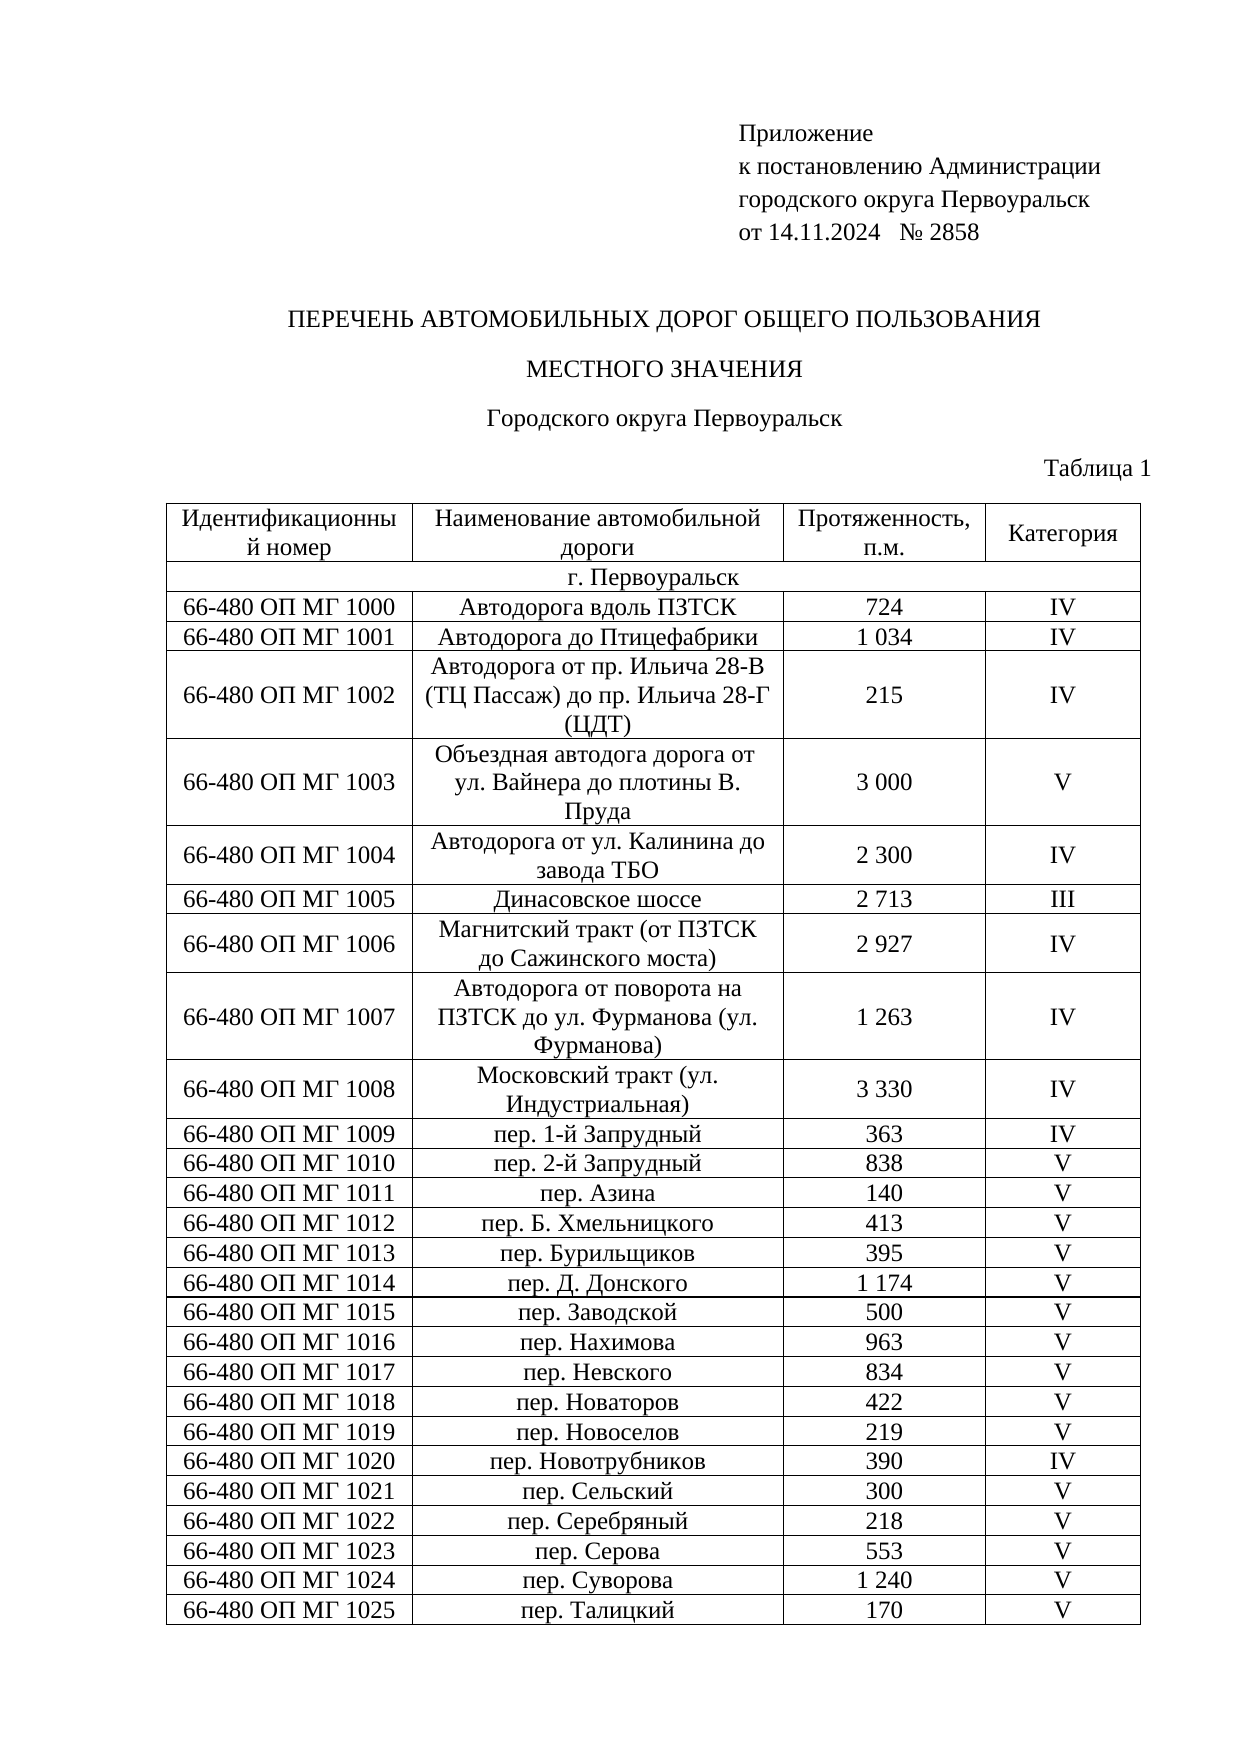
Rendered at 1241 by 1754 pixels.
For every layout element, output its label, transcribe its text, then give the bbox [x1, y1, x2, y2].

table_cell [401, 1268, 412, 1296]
text ПЕРЕЧЕНЬ АВТОМОБИЛЬНЫХ ДОРОГ ОБЩЕГО ПОЛЬЗОВАНИЯ [177, 304, 1152, 333]
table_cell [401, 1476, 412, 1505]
table_cell 1 263 [784, 973, 985, 1059]
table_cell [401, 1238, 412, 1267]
table_cell IV [986, 1060, 1140, 1118]
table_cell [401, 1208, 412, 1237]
text МЕСТНОГО ЗНАЧЕНИЯ [177, 354, 1152, 382]
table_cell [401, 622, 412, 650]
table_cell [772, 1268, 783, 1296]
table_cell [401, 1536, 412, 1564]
text Таблица 1 [177, 453, 1152, 482]
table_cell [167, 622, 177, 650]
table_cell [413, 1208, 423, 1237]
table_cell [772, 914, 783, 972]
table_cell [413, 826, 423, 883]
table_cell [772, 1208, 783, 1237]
text городского округа Первоуральск [738, 184, 1152, 213]
table_cell 3 330 [784, 1060, 985, 1118]
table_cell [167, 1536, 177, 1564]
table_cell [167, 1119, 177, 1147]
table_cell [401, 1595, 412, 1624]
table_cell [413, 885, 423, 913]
table_cell IV [986, 826, 1140, 883]
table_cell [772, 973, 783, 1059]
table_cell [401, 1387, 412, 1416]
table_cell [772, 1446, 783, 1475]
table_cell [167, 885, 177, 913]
table_cell 215 [784, 651, 985, 738]
table_cell IV [986, 973, 1140, 1059]
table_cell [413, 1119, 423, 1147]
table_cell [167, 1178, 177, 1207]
table_cell IV [986, 651, 1140, 738]
table_cell 2 927 [784, 914, 985, 972]
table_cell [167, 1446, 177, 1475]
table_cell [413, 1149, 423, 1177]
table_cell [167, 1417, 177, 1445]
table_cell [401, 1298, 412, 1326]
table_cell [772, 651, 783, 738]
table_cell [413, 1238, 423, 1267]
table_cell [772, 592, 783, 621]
text к постановлению Администрации [738, 151, 1152, 180]
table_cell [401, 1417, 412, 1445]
table_cell 66-480 ОП МГ 1004 [167, 826, 412, 883]
table_cell 66-480 ОП МГ 1007 [167, 973, 412, 1059]
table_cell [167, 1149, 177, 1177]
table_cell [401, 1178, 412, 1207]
table_cell 66-480 ОП МГ 1002 [167, 651, 412, 738]
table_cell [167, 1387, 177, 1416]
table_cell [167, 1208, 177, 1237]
table_cell IV [986, 914, 1140, 972]
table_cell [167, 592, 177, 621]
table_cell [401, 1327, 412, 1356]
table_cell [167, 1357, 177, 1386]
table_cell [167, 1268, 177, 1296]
table_cell 66-480 ОП МГ 1006 [167, 914, 412, 972]
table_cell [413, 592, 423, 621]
table_header Категория [986, 504, 1140, 561]
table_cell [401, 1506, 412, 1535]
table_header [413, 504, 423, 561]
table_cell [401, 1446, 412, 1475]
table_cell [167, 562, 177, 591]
text от 14.11.2024 № 2858 [738, 217, 1152, 246]
table_cell 3 000 [784, 739, 985, 825]
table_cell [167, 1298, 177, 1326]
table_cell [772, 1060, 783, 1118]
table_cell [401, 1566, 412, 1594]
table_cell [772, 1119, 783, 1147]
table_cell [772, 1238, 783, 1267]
table_cell V [986, 739, 1140, 825]
text Приложение [738, 118, 1152, 147]
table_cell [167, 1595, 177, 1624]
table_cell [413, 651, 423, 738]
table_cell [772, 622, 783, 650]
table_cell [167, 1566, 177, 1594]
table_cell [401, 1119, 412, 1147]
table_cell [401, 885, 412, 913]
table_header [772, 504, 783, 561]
table_cell 2 300 [784, 826, 985, 883]
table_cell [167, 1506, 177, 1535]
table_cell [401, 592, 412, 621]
text Городского округа Первоуральск [177, 403, 1152, 432]
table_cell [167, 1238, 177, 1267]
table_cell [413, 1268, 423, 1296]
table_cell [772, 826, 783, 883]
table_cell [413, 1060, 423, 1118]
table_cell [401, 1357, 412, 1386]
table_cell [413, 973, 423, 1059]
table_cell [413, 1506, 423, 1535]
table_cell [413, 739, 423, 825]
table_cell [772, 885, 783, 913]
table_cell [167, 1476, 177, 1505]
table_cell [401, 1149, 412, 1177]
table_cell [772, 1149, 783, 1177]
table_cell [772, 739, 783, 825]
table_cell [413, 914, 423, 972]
table_cell 66-480 ОП МГ 1008 [167, 1060, 412, 1118]
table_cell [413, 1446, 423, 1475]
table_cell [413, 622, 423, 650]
table_cell 66-480 ОП МГ 1003 [167, 739, 412, 825]
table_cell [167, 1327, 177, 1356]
